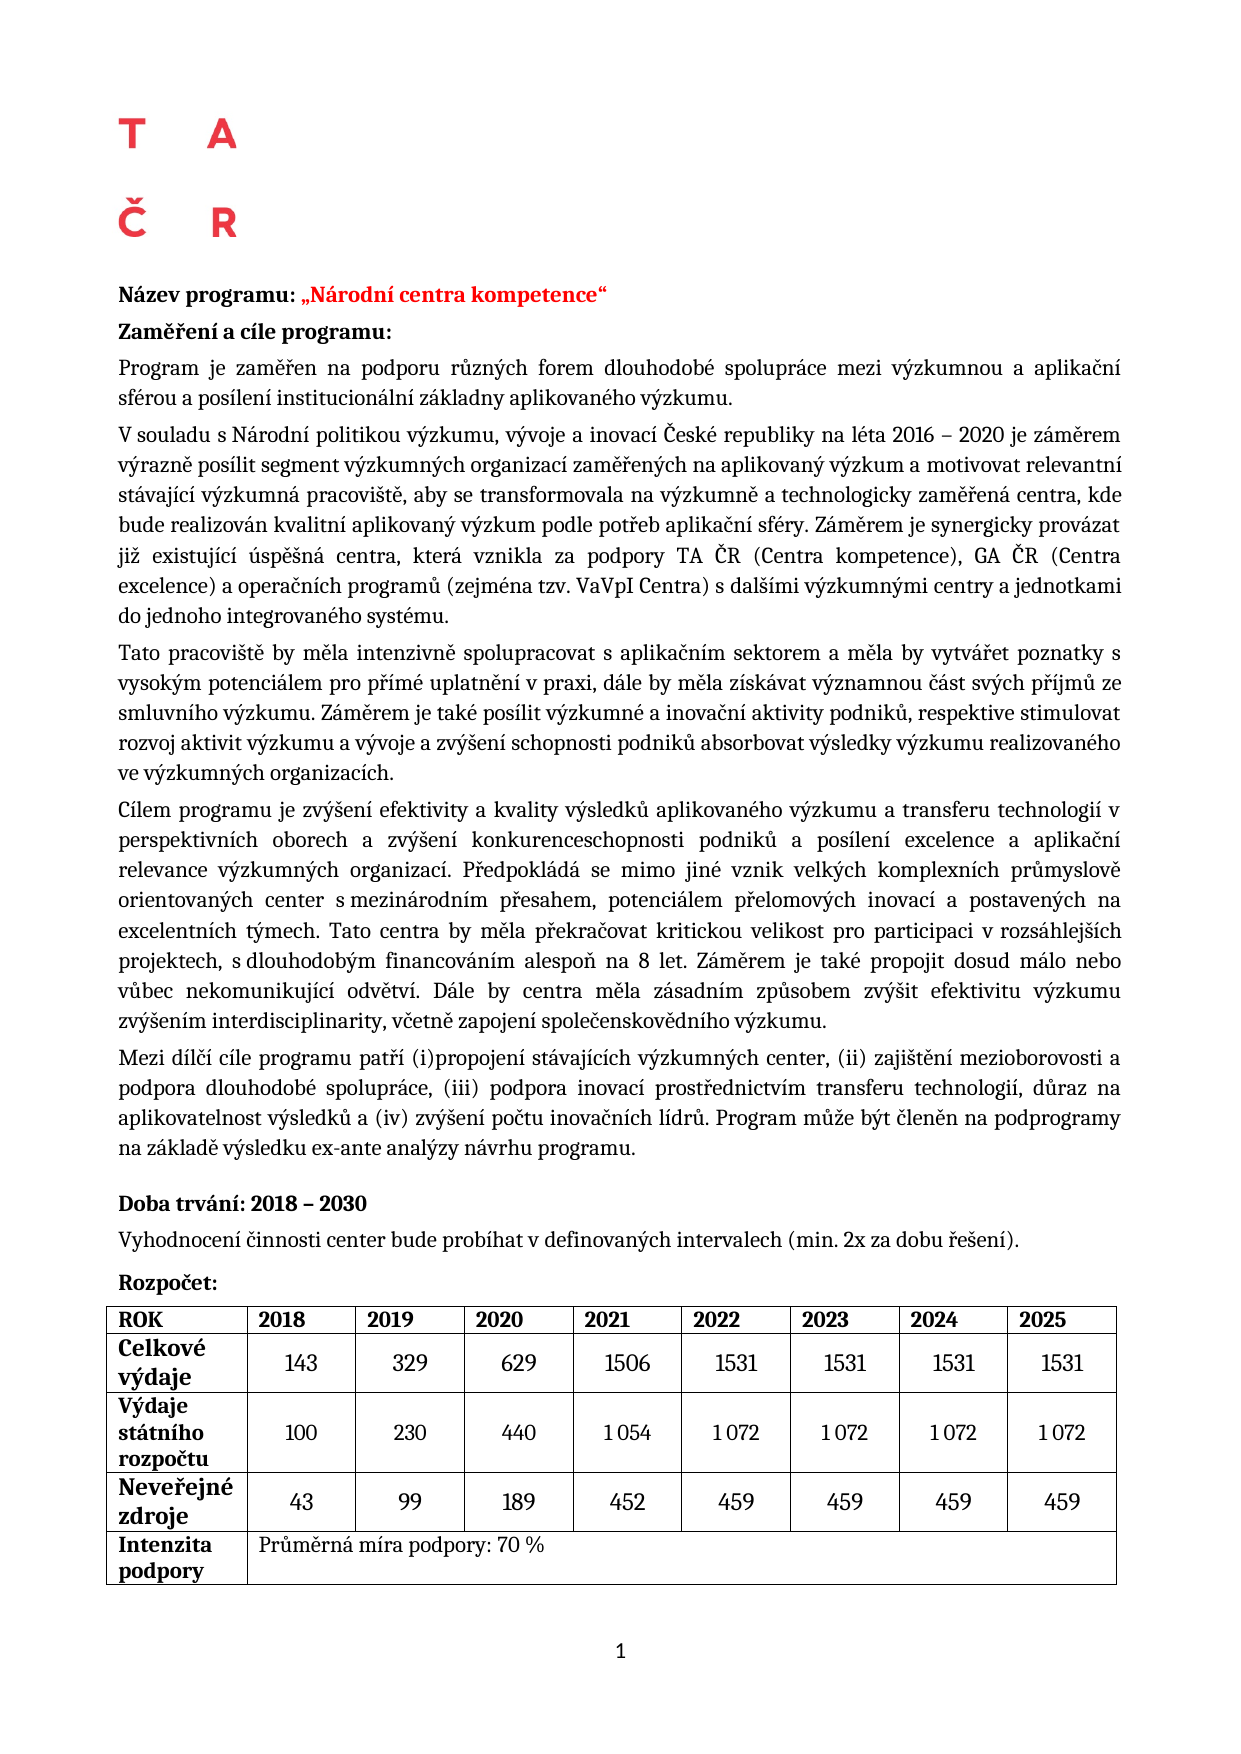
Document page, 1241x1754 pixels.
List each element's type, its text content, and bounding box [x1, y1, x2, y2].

table_header 2020 [465, 1307, 573, 1333]
table_cell 1 072 [682, 1393, 790, 1472]
subtitle Název programu: „Národní centra kompetence“ [118, 282, 1122, 308]
table_header 2025 [1008, 1307, 1116, 1333]
table_cell 1 054 [574, 1393, 681, 1472]
text Tato pracoviště by měla intenzivně spolupracovat s aplikačním sektorem a měla by vytvářet poznatky s vysokým potenciálem pro přímé uplatnění v praxi, dále by měla získávat významnou část svých příjmů ze smluvního výzkumu. Záměrem je také posílit výzkumné a inovační aktivity podniků, respektive stimulovat rozvoj aktivit výzkumu a vývoje a zvýšení schopnosti podniků absorbovat výsledky výzkumu realizovaného ve výzkumných organizacích. [118, 639, 1122, 786]
table_cell 99 [356, 1473, 464, 1531]
table_cell 189 [465, 1473, 573, 1531]
text Mezi dílčí cíle programu patří (i)propojení stávajících výzkumných center, (ii) zajištění mezioborovosti a podpora dlouhodobé spolupráce, (iii) podpora inovací prostřednictvím transferu technologií, důraz na aplikovatelnost výsledků a (iv) zvýšení počtu inovačních lídrů. Program může být členěn na podprogramy na základě výsledku ex-ante analýzy návrhu programu. [118, 1044, 1122, 1161]
table_cell Výdaje státního rozpočtu [107, 1393, 247, 1472]
table_cell 1531 [791, 1334, 899, 1392]
subtitle Zaměření a cíle programu: [118, 318, 1122, 345]
table_cell 1531 [682, 1334, 790, 1392]
table_cell 459 [900, 1473, 1007, 1531]
table_header 2023 [791, 1307, 899, 1333]
table_header 2021 [574, 1307, 681, 1333]
table_cell 329 [356, 1334, 464, 1392]
table_cell 629 [465, 1334, 573, 1392]
table_cell 1531 [1008, 1334, 1116, 1392]
table_cell 143 [248, 1334, 355, 1392]
text Vyhodnocení činnosti center bude probíhat v definovaných intervalech (min. 2x za dobu řešení). [118, 1227, 1122, 1253]
table_cell 1531 [900, 1334, 1007, 1392]
table_cell 459 [1008, 1473, 1116, 1531]
text Cílem programu je zvýšení efektivity a kvality výsledků aplikovaného výzkumu a transferu technologií v perspektivních oborech a zvýšení konkurenceschopnosti podniků a posílení excelence a aplikační relevance výzkumných organizací. Předpokládá se mimo jiné vznik velkých komplexních průmyslově orientovaných center s mezinárodním přesahem, potenciálem přelomových inovací a postavených na excelentních týmech. Tato centra by měla překračovat kritickou velikost pro participaci v rozsáhlejších projektech, s dlouhodobým financováním alespoň na 8 let. Záměrem je také propojit dosud málo nebo vůbec nekomunikující odvětví. Dále by centra měla zásadním způsobem zvýšit efektivitu výzkumu zvýšením interdisciplinarity, včetně zapojení společenskovědního výzkumu. [118, 797, 1122, 1034]
subtitle Doba trvání: 2018 – 2030 [118, 1190, 1122, 1217]
table_cell 459 [791, 1473, 899, 1531]
table_cell 1506 [574, 1334, 681, 1392]
table_header 2019 [356, 1307, 464, 1333]
table_cell 100 [248, 1393, 355, 1472]
table_cell Celkové výdaje [107, 1334, 247, 1392]
table_cell 1 072 [900, 1393, 1007, 1472]
table_cell Průměrná míra podpory: 70 % [248, 1532, 1116, 1584]
picture [0, 0, 237, 237]
text Program je zaměřen na podporu různých forem dlouhodobé spolupráce mezi výzkumnou a aplikační sférou a posílení institucionální základny aplikovaného výzkumu. [118, 355, 1122, 411]
table_header 2024 [900, 1307, 1007, 1333]
table_cell 440 [465, 1393, 573, 1472]
table_cell 230 [356, 1393, 464, 1472]
table_cell 43 [248, 1473, 355, 1531]
table_cell 459 [682, 1473, 790, 1531]
table_header ROK [107, 1307, 247, 1333]
table_cell 452 [574, 1473, 681, 1531]
table_header 2018 [248, 1307, 355, 1333]
table_cell Intenzita podpory [107, 1532, 247, 1584]
table_cell 1 072 [791, 1393, 899, 1472]
table_header 2022 [682, 1307, 790, 1333]
table_cell 1 072 [1008, 1393, 1116, 1472]
text V souladu s Národní politikou výzkumu, vývoje a inovací České republiky na léta 2016 – 2020 je záměrem výrazně posílit segment výzkumných organizací zaměřených na aplikovaný výzkum a motivovat relevantní stávající výzkumná pracoviště, aby se transformovala na výzkumně a technologicky zaměřená centra, kde bude realizován kvalitní aplikovaný výzkum podle potřeb aplikační sféry. Záměrem je synergicky provázat již existující úspěšná centra, která vznikla za podpory TA ČR (Centra kompetence), GA ČR (Centra excelence) a operačních programů (zejména tzv. VaVpI Centra) s dalšími výzkumnými centry a jednotkami do jednoho integrovaného systému. [118, 422, 1122, 629]
subtitle Rozpočet: [118, 1269, 1122, 1296]
table_cell Neveřejné zdroje [107, 1473, 247, 1531]
